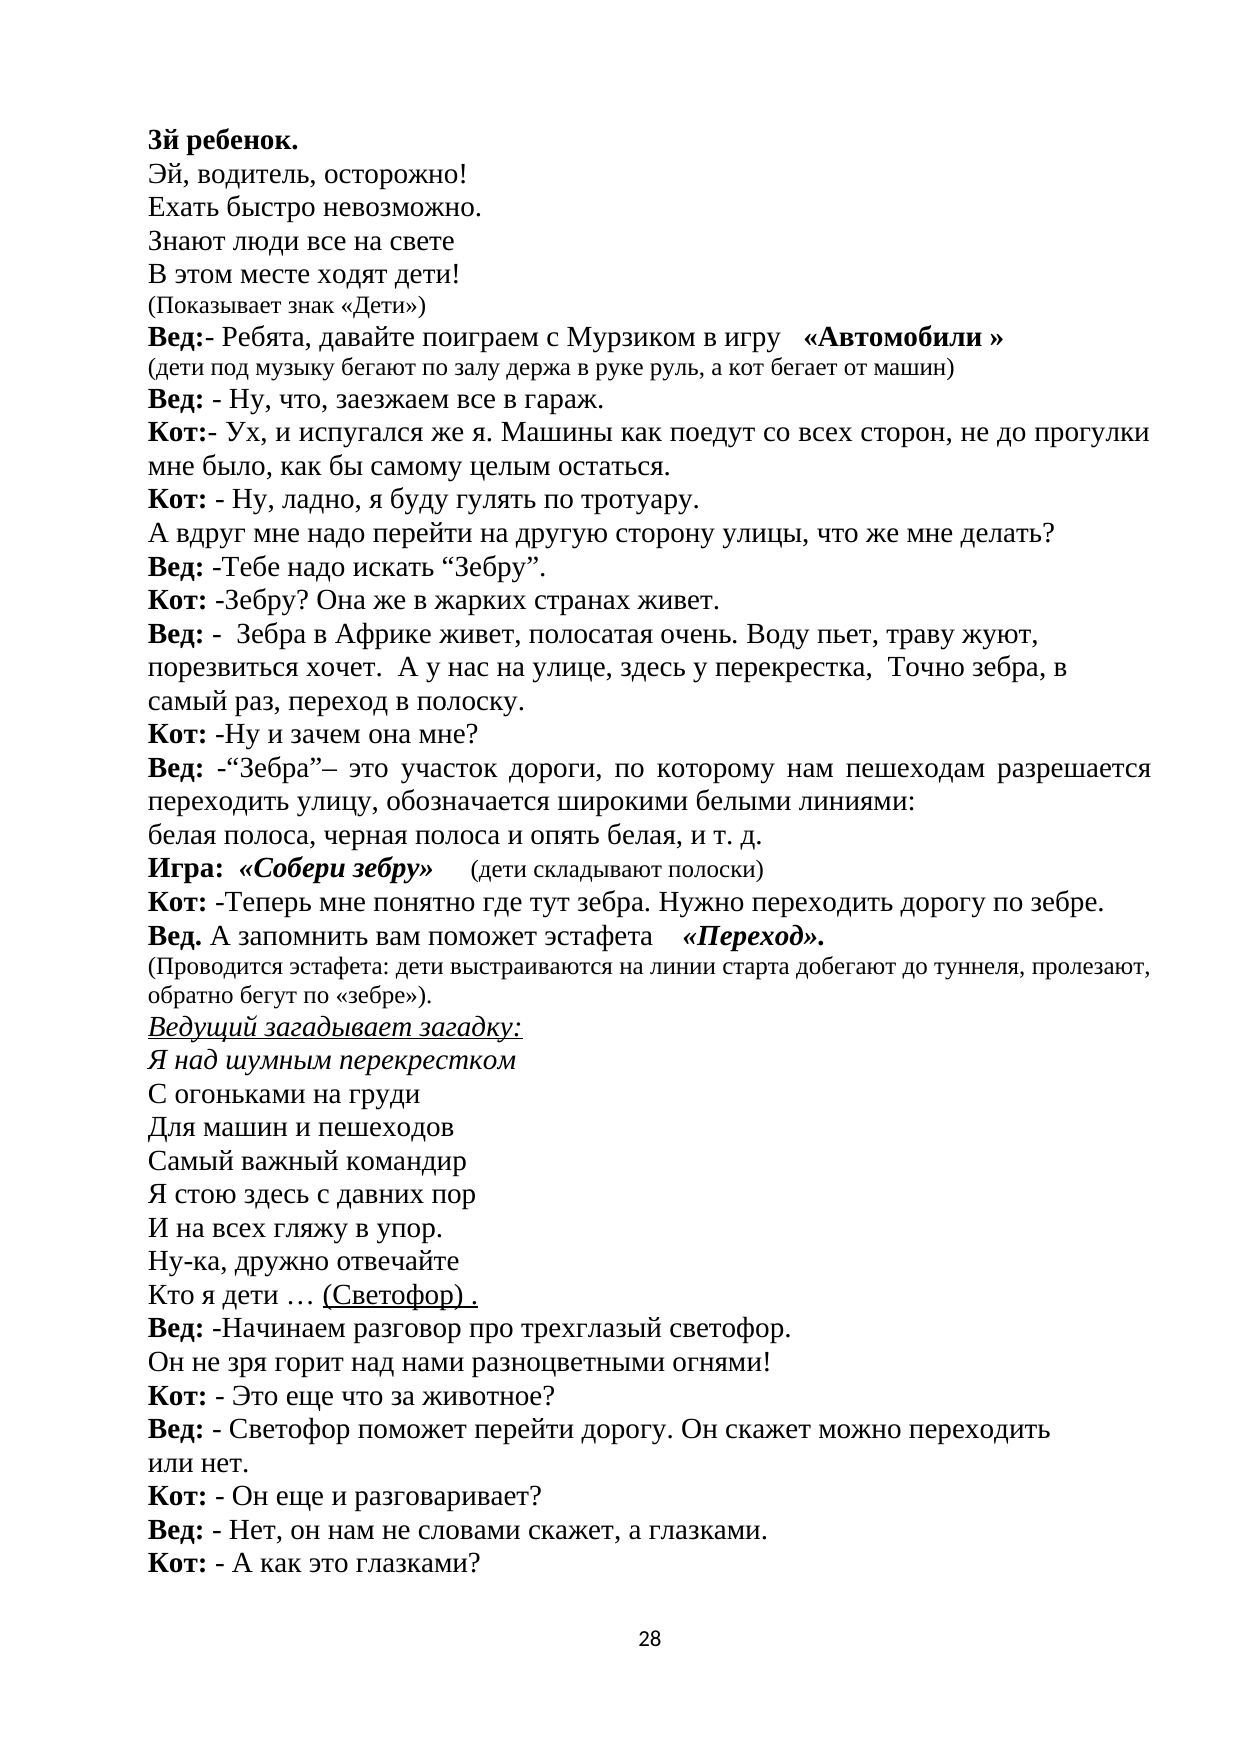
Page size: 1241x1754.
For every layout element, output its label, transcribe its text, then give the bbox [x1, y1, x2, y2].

text Самый важный командир [148, 1143, 1152, 1176]
text Вед: -Тебе надо искать “Зебру”. [148, 549, 1152, 582]
text Кот: -Теперь мне понятно где тут зебра. Нужно переходить дорогу по зебре. [148, 884, 1152, 918]
text Вед:- Ребята, давайте поиграем с Мурзиком в игру «Автомобили » [148, 319, 1152, 352]
text Кто я дети … (Светофор) . [148, 1277, 1152, 1311]
text Для машин и пешеходов [148, 1109, 1152, 1143]
text С огоньками на груди [148, 1076, 1152, 1109]
text (Показывает знак «Дети») [148, 290, 1152, 319]
text Кот: -Ну и зачем она мне? [148, 716, 1152, 750]
text Вед: -“Зебра”– это участок дороги, по которому нам пешеходам разрешается переходить улицу, обозначается широкими белыми линиями: [148, 750, 1152, 817]
text Ну-ка, дружно отвечайте [148, 1243, 1152, 1277]
text Ведущий загадывает загадку: [148, 1009, 1152, 1042]
text Вед: - Зебра в Африке живет, полосатая очень. Воду пьет, траву жуют, порезвиться хочет. А у нас на улице, здесь у перекрестка, Точно зебра, в самый раз, переход в полоску. [148, 616, 1152, 716]
text А вдруг мне надо перейти на другую сторону улицы, что же мне делать? [148, 515, 1152, 549]
text (дети под музыку бегают по залу держа в руке руль, а кот бегает от машин) [148, 352, 1152, 381]
text Вед: - Светофор поможет перейти дорогу. Он скажет можно переходить [148, 1411, 1152, 1445]
text Ехать быстро невозможно. [148, 189, 1152, 223]
text Кот: - Ну, ладно, я буду гулять по тротуару. [148, 482, 1152, 515]
text (Проводится эстафета: дети выстраиваются на линии старта добегают до туннеля, пролезают, обратно бегут по «зебре»). [148, 951, 1152, 1009]
text Игра: «Собери зебру» (дети складывают полоски) [148, 851, 1152, 884]
text белая полоса, черная полоса и опять белая, и т. д. [148, 817, 1152, 851]
text Кот: -Зебру? Она же в жарких странах живет. [148, 582, 1152, 616]
text Я над шумным перекрестком [148, 1042, 1152, 1076]
text Знают люди все на свете [148, 223, 1152, 256]
text или нет. [148, 1445, 1152, 1478]
text Я стою здесь с давних пор [148, 1176, 1152, 1210]
text 3й ребенок. [148, 122, 1152, 156]
text Кот: - А как это глазками? [148, 1545, 1152, 1579]
text Эй, водитель, осторожно! [148, 156, 1152, 189]
text Вед: -Начинаем разговор про трехглазый светофор. [148, 1311, 1152, 1344]
text Вед: - Нет, он нам не словами скажет, а глазками. [148, 1512, 1152, 1545]
text Он не зря горит над нами разноцветными огнями! [148, 1344, 1152, 1378]
text И на всех гляжу в упор. [148, 1210, 1152, 1243]
text Вед: - Ну, что, заезжаем все в гараж. [148, 381, 1152, 414]
text В этом месте ходят дети! [148, 256, 1152, 290]
text Кот: - Это еще что за животное? [148, 1378, 1152, 1411]
text Кот:- Ух, и испугался же я. Машины как поедут со всех сторон, не до прогулки мне было, как бы самому целым остаться. [148, 414, 1152, 482]
text Вед. А запомнить вам поможет эстафета «Переход». [148, 918, 1152, 951]
text Кот: - Он еще и разговаривает? [148, 1478, 1152, 1512]
